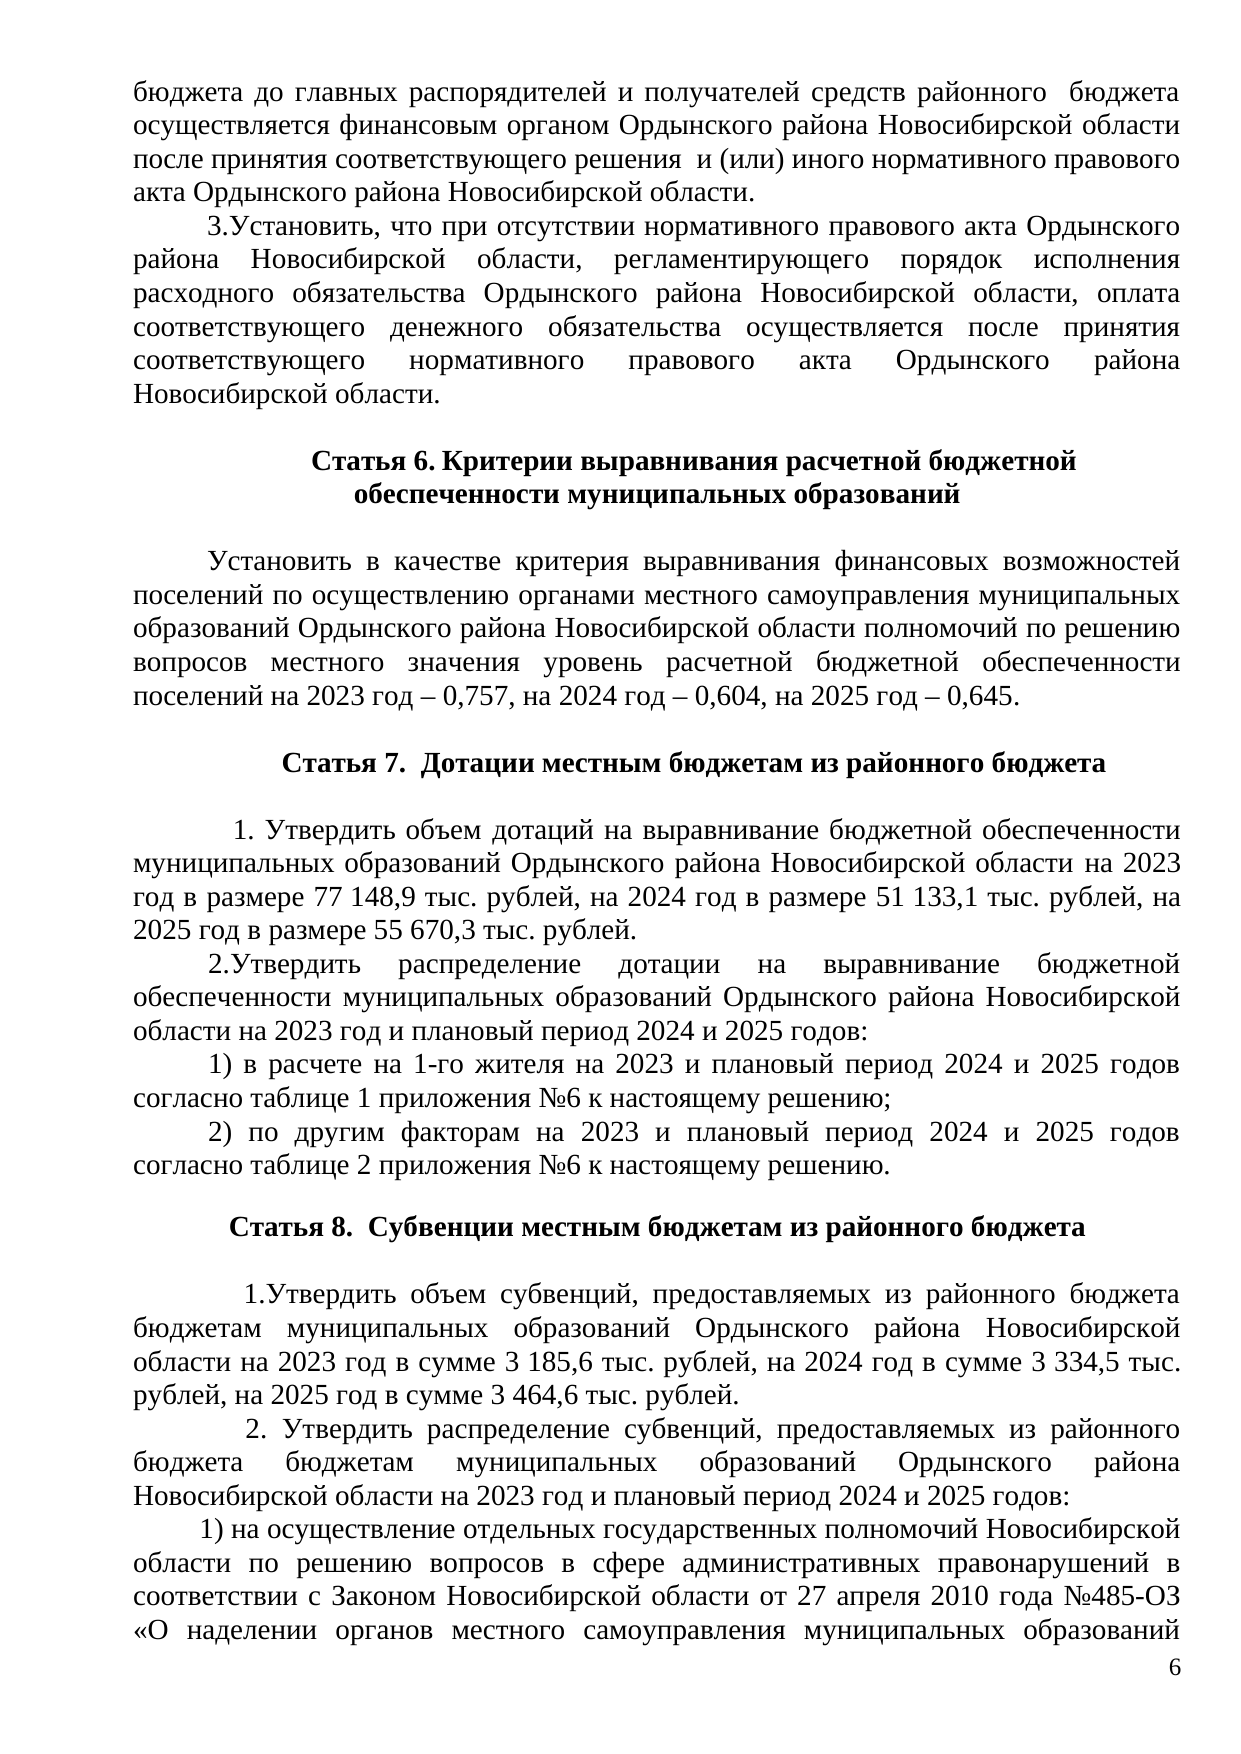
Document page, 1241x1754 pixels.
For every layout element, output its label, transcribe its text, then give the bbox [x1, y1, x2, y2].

text 1. Утвердить объем дотаций на выравнивание бюджетной обеспеченности муниципальных образований Ордынского района Новосибирской области на 2023 год в размере 77 148,9 тыс. рублей, на 2024 год в размере 51 133,1 тыс. рублей, на 2025 год в размере 55 670,3 тыс. рублей. [133, 812, 1181, 946]
text 2) по другим факторам на 2023 и плановый период 2024 и 2025 годов согласно таблице 2 приложения №6 к настоящему решению. [133, 1114, 1181, 1181]
text 2.Утвердить распределение дотации на выравнивание бюджетной обеспеченности муниципальных образований Ордынского района Новосибирской области на 2023 год и плановый период 2024 и 2025 годов: [133, 946, 1181, 1047]
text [133, 74, 1181, 208]
text 3.Установить, что при отсутствии нормативного правового акта Ордынского района Новосибирской области, регламентирующего порядок исполнения расходного обязательства Ордынского района Новосибирской области, оплата соответствующего денежного обязательства осуществляется после принятия соответствующего нормативного правового акта Ордынского района Новосибирской области. [133, 208, 1181, 409]
text Статья 7. Дотации местным бюджетам из районного бюджета [133, 745, 1181, 778]
text Установить в качестве критерия выравнивания финансовых возможностей поселений по осуществлению органами местного самоуправления муниципальных образований Ордынского района Новосибирской области полномочий по решению вопросов местного значения уровень расчетной бюджетной обеспеченности поселений на 2023 год – 0,757, на 2024 год – 0,604, на 2025 год – 0,645. [133, 543, 1181, 711]
text 2. Утвердить распределение субвенций, предоставляемых из районного бюджета бюджетам муниципальных образований Ордынского района Новосибирской области на 2023 год и плановый период 2024 и 2025 годов: [133, 1411, 1181, 1511]
text Статья 6. Критерии выравнивания расчетной бюджетной обеспеченности муниципальных образований [133, 443, 1181, 510]
text 1) в расчете на 1-го жителя на 2023 и плановый период 2024 и 2025 годов согласно таблице 1 приложения №6 к настоящему решению; [133, 1047, 1181, 1114]
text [133, 1511, 1181, 1646]
text Статья 8. Субвенции местным бюджетам из районного бюджета [133, 1209, 1181, 1243]
text 1.Утвердить объем субвенций, предоставляемых из районного бюджета бюджетам муниципальных образований Ордынского района Новосибирской области на 2023 год в сумме 3 185,6 тыс. рублей, на 2024 год в сумме 3 334,5 тыс. рублей, на 2025 год в сумме 3 464,6 тыс. рублей. [133, 1277, 1181, 1411]
